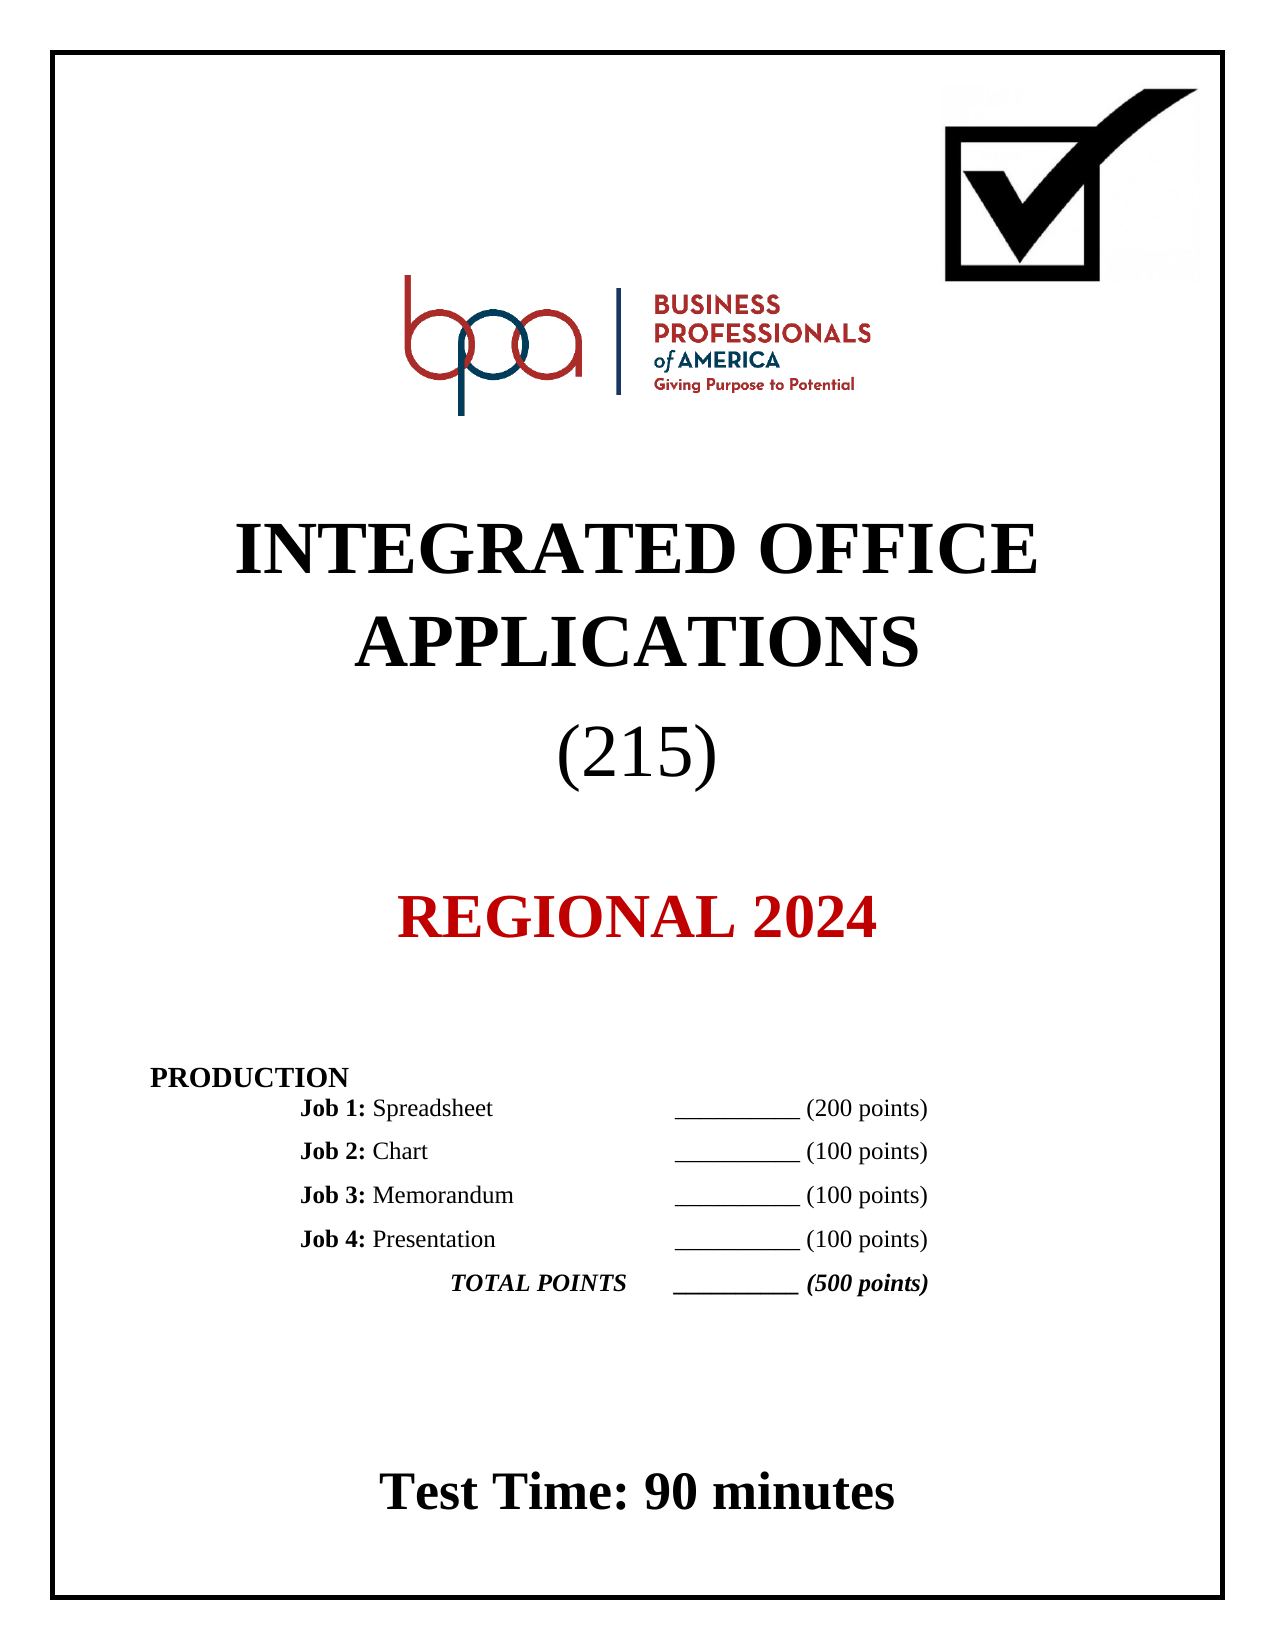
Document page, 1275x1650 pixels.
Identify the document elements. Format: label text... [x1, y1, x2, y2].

text Test Time: 90 minutes [150, 1459, 1125, 1521]
picture [404, 275, 871, 416]
text TOTAL POINTS __________ (500 points) [150, 1268, 1125, 1296]
text Job 1: Spreadsheet __________ (200 points) [150, 1093, 1125, 1122]
text PRODUCTION [150, 1060, 1125, 1093]
text REGIONAL 2024 [150, 879, 1125, 951]
text Job 4: Presentation __________ (100 points) [150, 1224, 1125, 1252]
text (215) [150, 706, 1125, 792]
text INTEGRATED OFFICE APPLICATIONS [150, 503, 1125, 682]
text Job 2: Chart __________ (100 points) [150, 1136, 1125, 1165]
text Job 3: Memorandum __________ (100 points) [150, 1180, 1125, 1209]
picture [940, 84, 1200, 284]
